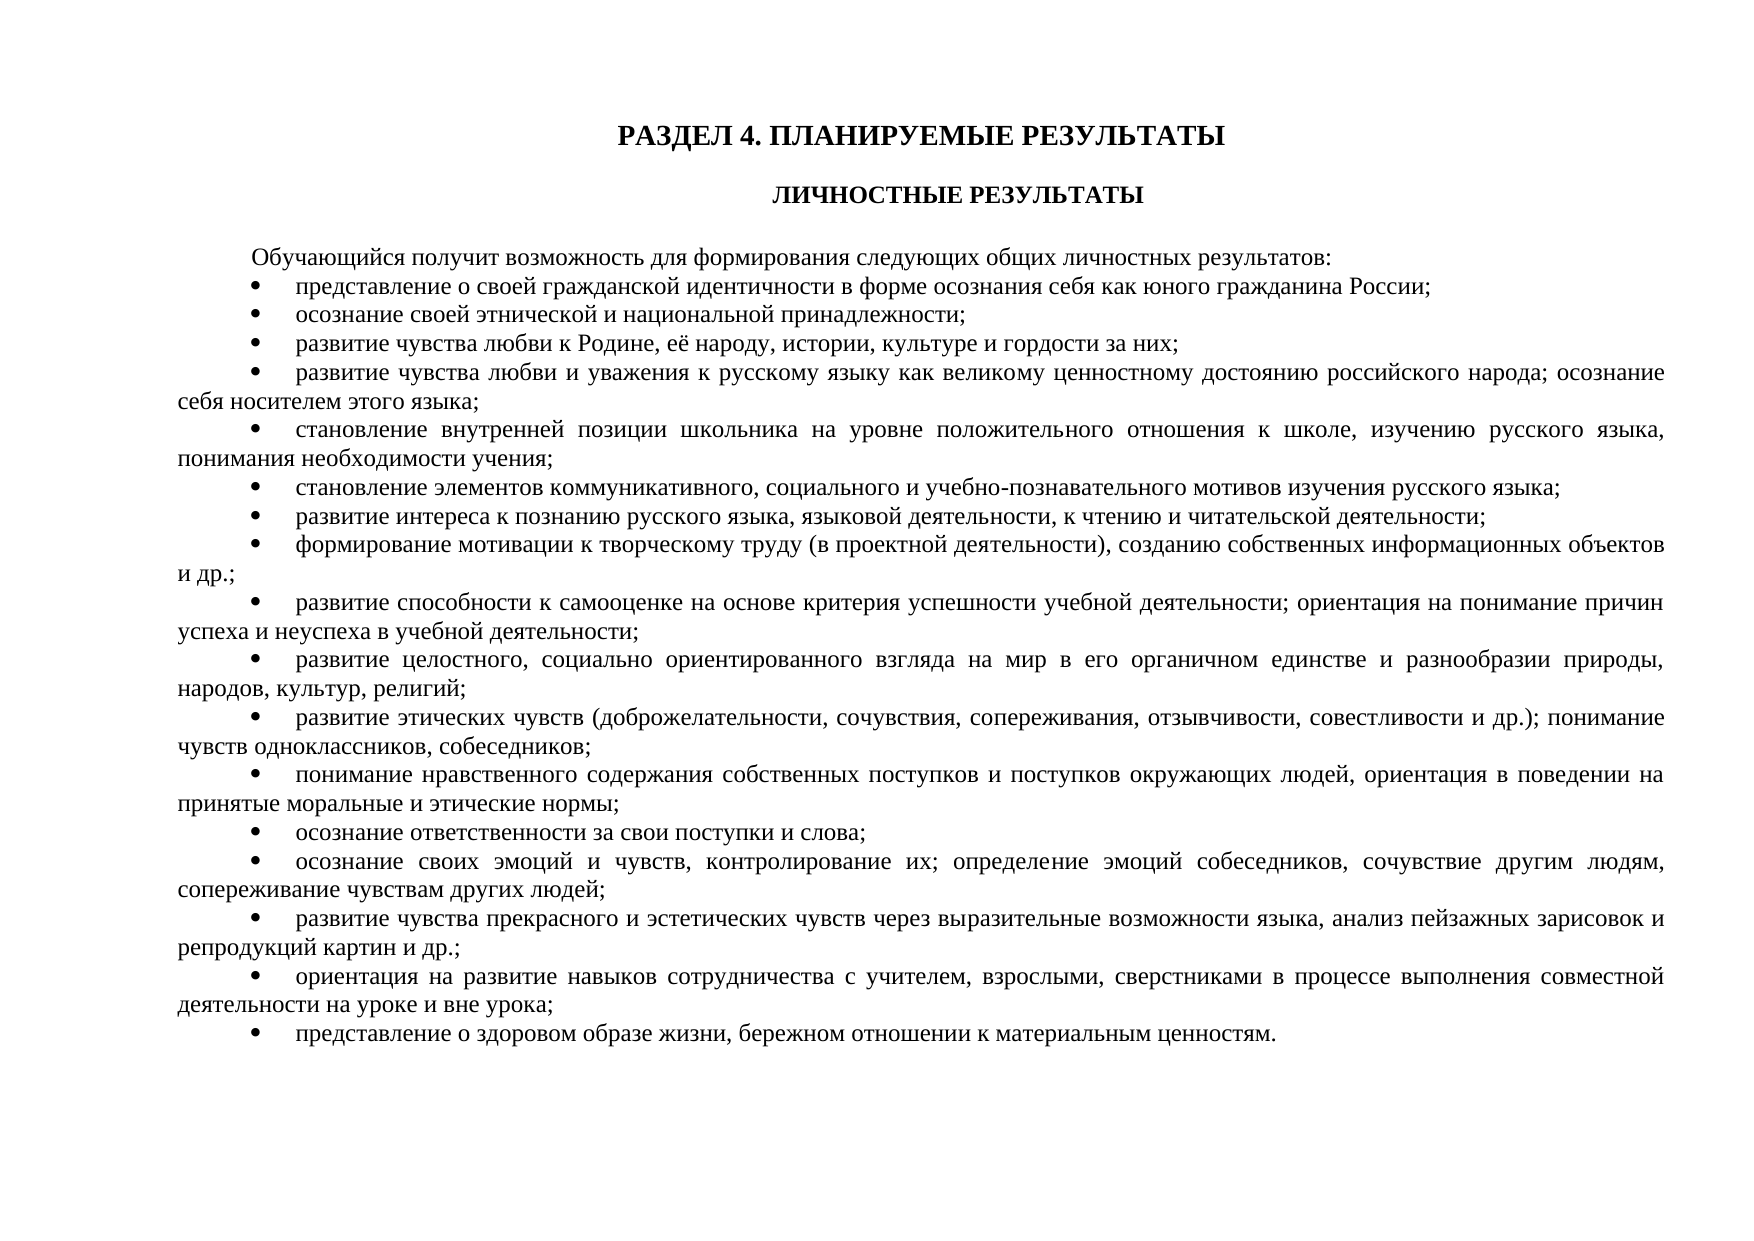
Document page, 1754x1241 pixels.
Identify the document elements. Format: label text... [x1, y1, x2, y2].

list становление внутренней позиции школьника на уровне положительного отношения к школе, изучению русского языка, понимания необходимости учения; [177, 414, 1665, 472]
list ориентация на развитие навыков сотрудничества с учителем, взрослыми, сверстниками в процессе выполнения совместной деятельности на уроке и вне урока; [177, 961, 1665, 1018]
list развитие целостного, социально ориентированного взгляда на мир в его органичном единстве и разнообразии природы, народов, культур, религий; [177, 644, 1665, 702]
list развитие чувства любви и уважения к русскому языку как великому ценностному достоянию российского народа; осознание себя носителем этого языка; [177, 357, 1665, 414]
text ЛИЧНОСТНЫЕ РЕЗУЛЬТАТЫ [177, 180, 1665, 208]
list представление о здоровом образе жизни, бережном отношении к материальным ценностям. [177, 1018, 1665, 1047]
list понимание нравственного содержания собственных поступков и поступков окружающих людей, ориентация в поведении на принятые моральные и этические нормы; [177, 759, 1665, 817]
list развитие этических чувств (доброжелательности, сочувствия, сопереживания, отзывчивости, совестливости и др.); понимание чувств одноклассников, собеседников; [177, 702, 1665, 759]
list осознание своих эмоций и чувств, контролирование их; определение эмоций собеседников, сочувствие другим людям, сопереживание чувствам других людей; [177, 846, 1665, 903]
text РАЗДЕЛ 4. ПЛАНИРУЕМЫЕ РЕЗУЛЬТАТЫ [177, 118, 1665, 152]
list представление о своей гражданской идентичности в форме осознания себя как юного гражданина России; [177, 271, 1665, 299]
list развитие чувства прекрасного и эстетических чувств через выразительные возможности языка, анализ пейзажных зарисовок и репродукций картин и др.; [177, 903, 1665, 961]
list осознание ответственности за свои поступки и слова; [177, 817, 1665, 846]
list развитие интереса к познанию русского языка, языковой деятельности, к чтению и читательской деятельности; [177, 501, 1665, 529]
list становление элементов коммуникативного, социального и учебно-познавательного мотивов изучения русского языка; [177, 472, 1665, 501]
list развитие способности к самооценке на основе критерия успешности учебной деятельности; ориентация на понимание причин успеха и неуспеха в учебной деятельности; [177, 587, 1665, 644]
list развитие чувства любви к Родине, её народу, истории, культуре и гордости за них; [177, 328, 1665, 357]
list формирование мотивации к творческому труду (в проектной деятельности), созданию собственных информационных объектов и др.; [177, 529, 1665, 587]
text Обучающийся получит возможность для формирования следующих общих личностных результатов: [177, 242, 1665, 271]
list осознание своей этнической и национальной принадлежности; [177, 299, 1665, 328]
